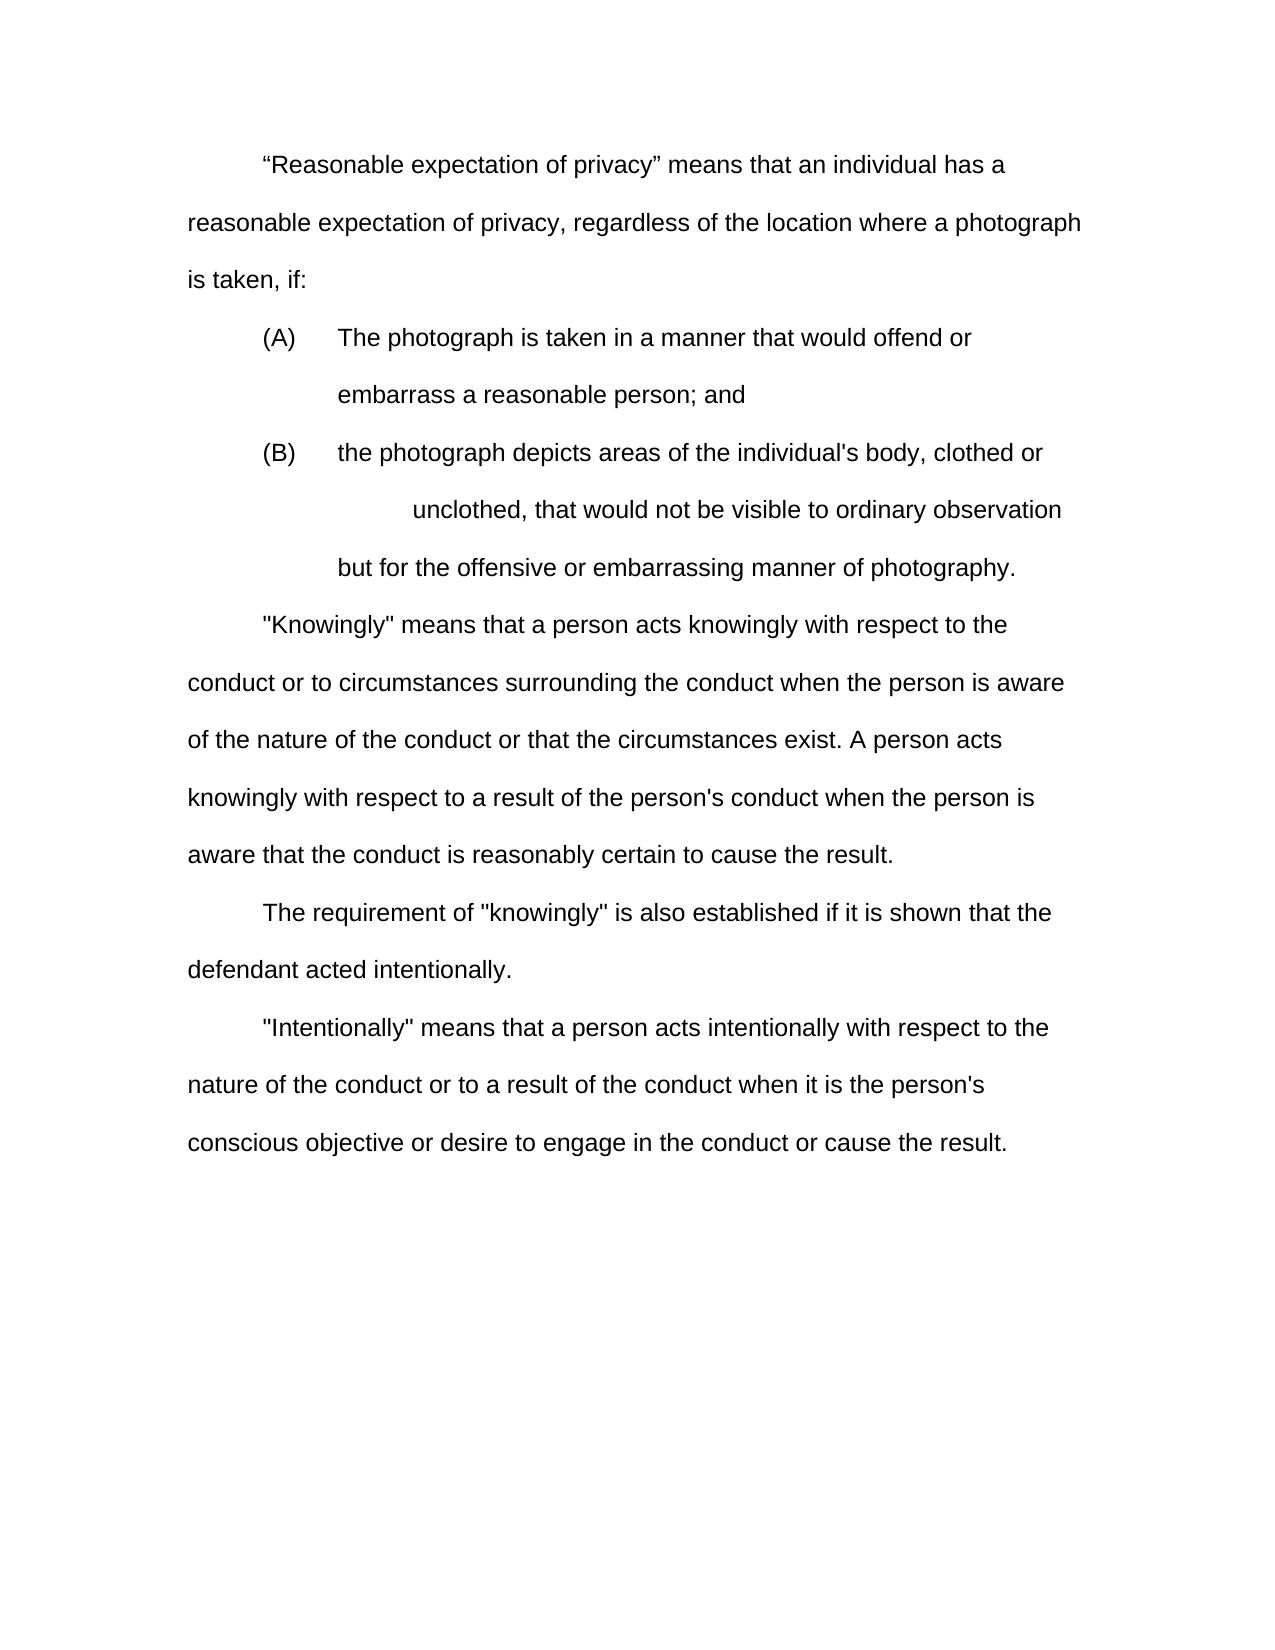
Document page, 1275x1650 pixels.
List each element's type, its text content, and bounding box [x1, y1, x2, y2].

text "Knowingly" means that a person acts knowingly with respect to the conduct or to circumstances surrounding the conduct when the person is aware of the nature of the conduct or that the circumstances exist. A person acts knowingly with respect to a result of the person's conduct when the person is aware that the conduct is reasonably certain to cause the result. [187, 610, 1087, 869]
text (B) the photograph depicts areas of the individual's body, clothed or [187, 437, 1087, 466]
text "Intentionally" means that a person acts intentionally with respect to the nature of the conduct or to a result of the conduct when it is the person's conscious objective or desire to engage in the conduct or cause the result. [187, 1012, 1087, 1156]
text (A) The photograph is taken in a manner that would offend or embarrass a reasonable person; and [262, 322, 1087, 409]
text unclothed, that would not be visible to ordinary observation but for the offensive or embarrassing manner of photography. [337, 495, 1087, 581]
text “Reasonable expectation of privacy” means that an individual has a reasonable expectation of privacy, regardless of the location where a photograph is taken, if: [187, 150, 1087, 294]
text The requirement of "knowingly" is also established if it is shown that the defendant acted intentionally. [187, 897, 1087, 984]
